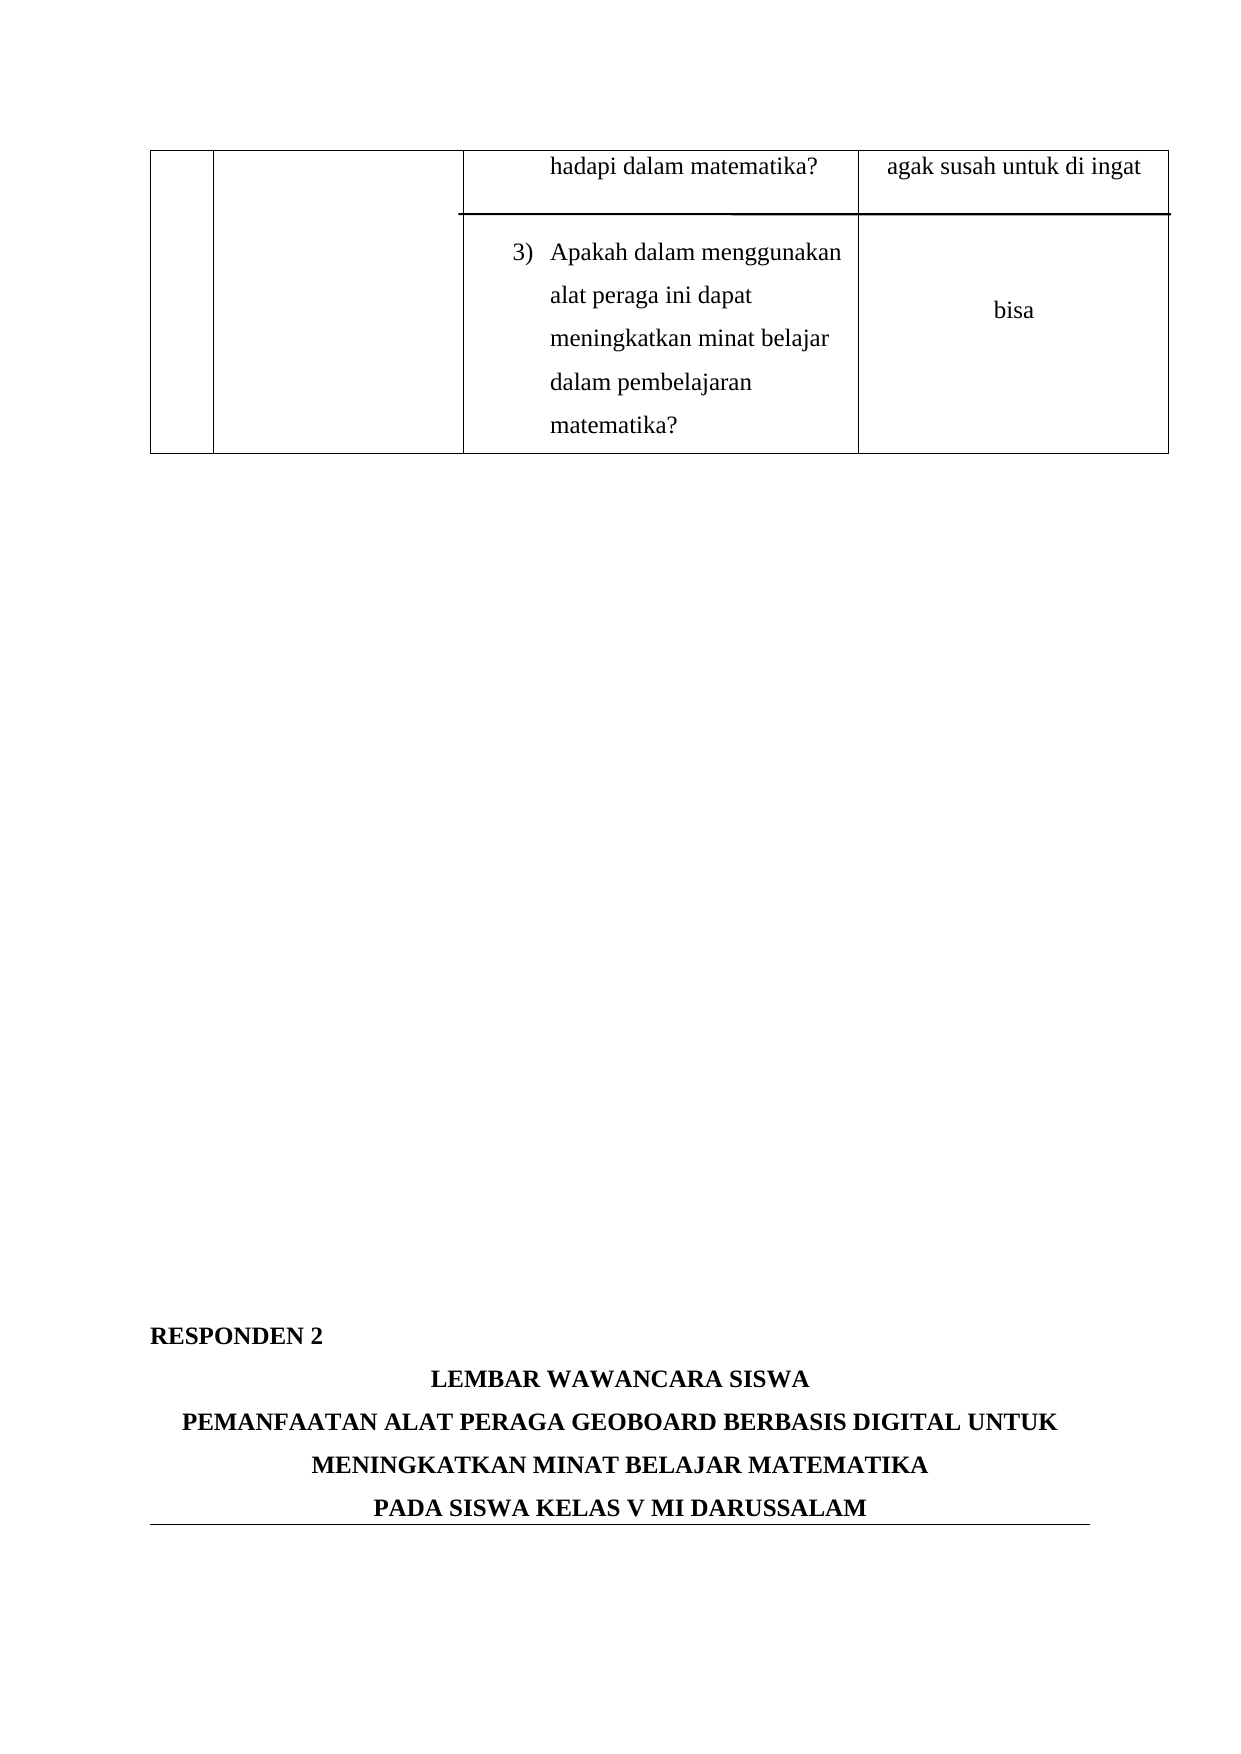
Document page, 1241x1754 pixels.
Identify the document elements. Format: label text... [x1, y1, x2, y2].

table_cell Bisa Rumus-rumus matematika agak susah untuk di ingat bisa [859, 216, 1168, 453]
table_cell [464, 151, 858, 213]
text RESPONDEN 2 [150, 1321, 1090, 1350]
text LEMBAR WAWANCARA SISWA [150, 1364, 1090, 1393]
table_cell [859, 151, 1168, 213]
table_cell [214, 151, 463, 453]
text PEMANFAATAN ALAT PERAGA GEOBOARD BERBASIS DIGITAL UNTUK MENINGKATKAN MINAT BELAJAR MATEMATIKA [150, 1407, 1090, 1479]
table_cell 3. [151, 151, 213, 453]
text PADA SISWA KELAS V MI DARUSSALAM [150, 1493, 1090, 1524]
